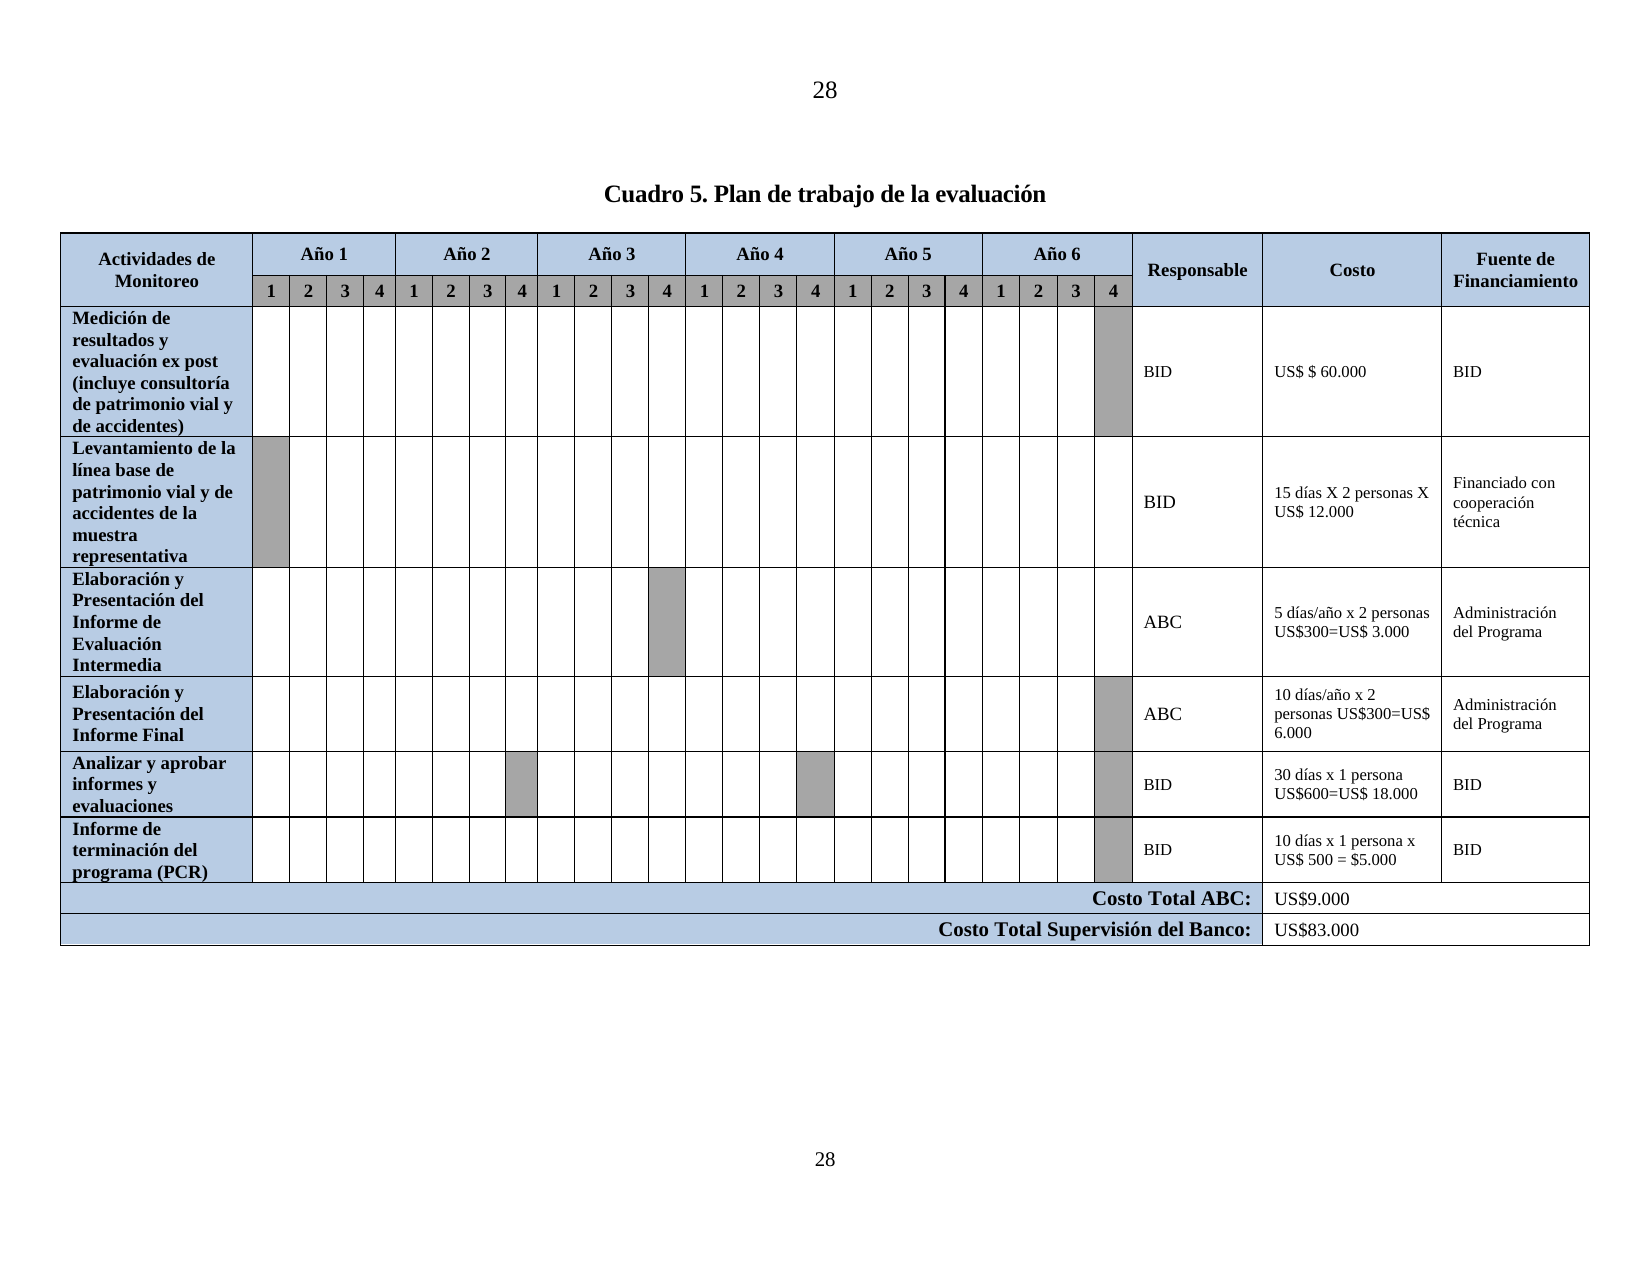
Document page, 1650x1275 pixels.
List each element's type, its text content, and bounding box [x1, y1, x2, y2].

table_cell 1 [835, 276, 871, 306]
table_cell 2 [290, 276, 326, 306]
table_cell [575, 568, 611, 676]
table_cell [797, 677, 834, 751]
table_cell [1058, 568, 1094, 676]
table_cell [797, 437, 834, 567]
table_cell [612, 818, 648, 882]
table_cell [686, 307, 722, 436]
table_cell [575, 818, 611, 882]
table_cell [470, 307, 505, 436]
table_cell [253, 568, 289, 676]
table_cell [946, 752, 982, 816]
table_cell [612, 752, 648, 816]
table_cell [433, 307, 469, 436]
table_cell [1020, 677, 1057, 751]
table_cell BID [1442, 752, 1589, 816]
table_cell [290, 818, 326, 882]
table_cell [290, 752, 326, 816]
table_cell [872, 677, 908, 751]
table_header Año 3 [538, 234, 685, 275]
table_cell [327, 677, 363, 751]
table_cell [253, 307, 289, 436]
table_cell [1020, 307, 1057, 436]
table_cell BID [1133, 437, 1262, 567]
table_cell [396, 818, 432, 882]
table_cell [327, 437, 363, 567]
table_cell 5 días/año x 2 personas US$300=US$ 3.000 [1263, 568, 1441, 676]
table_cell [506, 677, 537, 751]
table_cell [909, 818, 944, 882]
table_cell Costo Total Supervisión del Banco: [61, 914, 1262, 944]
table_cell [983, 752, 1019, 816]
table_cell 2 [433, 276, 469, 306]
table_cell [760, 818, 796, 882]
table_header Año 5 [835, 234, 982, 275]
table_cell 30 días x 1 persona US$600=US$ 18.000 [1263, 752, 1441, 816]
table_cell [575, 677, 611, 751]
table_cell [1058, 677, 1094, 751]
table_header Año 6 [983, 234, 1132, 275]
table_cell [253, 437, 289, 567]
table_cell 1 [253, 276, 289, 306]
table_cell [835, 307, 871, 436]
table_cell [575, 437, 611, 567]
table_cell [470, 437, 505, 567]
table_cell [253, 818, 289, 882]
table_cell [797, 752, 834, 816]
table_cell 4 [364, 276, 395, 306]
table_cell [909, 568, 944, 676]
table_cell ABC [1133, 677, 1262, 751]
table_cell [396, 307, 432, 436]
table_cell [506, 568, 537, 676]
table_cell BID [1442, 307, 1589, 436]
table_cell [872, 307, 908, 436]
table_cell 4 [797, 276, 834, 306]
table_cell [909, 752, 944, 816]
table_cell [612, 677, 648, 751]
table_cell ABC [1133, 568, 1262, 676]
table_cell [612, 307, 648, 436]
table_cell Financiado con cooperación técnica [1442, 437, 1589, 567]
table_cell [364, 677, 395, 751]
table_cell [649, 437, 685, 567]
table_cell [1095, 752, 1132, 816]
table_cell [538, 307, 574, 436]
table_header Costo [1263, 234, 1441, 306]
table_cell [433, 677, 469, 751]
table_cell 1 [396, 276, 432, 306]
table_cell [1095, 568, 1132, 676]
table_cell 10 días/año x 2 personas US$300=US$ 6.000 [1263, 677, 1441, 751]
table_cell [1095, 677, 1132, 751]
table_cell [290, 437, 326, 567]
table_cell 3 [1058, 276, 1094, 306]
table_cell [649, 752, 685, 816]
table_header Año 2 [396, 234, 537, 275]
table_cell Elaboración y Presentación del Informe Final [61, 677, 252, 751]
table_cell [797, 568, 834, 676]
table_cell 4 [506, 276, 537, 306]
table_cell [470, 752, 505, 816]
table_cell [983, 677, 1019, 751]
table_cell [433, 568, 469, 676]
table_cell BID [1442, 818, 1589, 882]
table_cell 2 [575, 276, 611, 306]
table_cell 10 días x 1 persona x US$ 500 = $5.000 [1263, 818, 1441, 882]
table_cell [649, 818, 685, 882]
table_cell [364, 437, 395, 567]
table_cell [433, 752, 469, 816]
table_cell [1095, 818, 1132, 882]
table_header Actividades de Monitoreo [61, 234, 252, 306]
table_cell [983, 568, 1019, 676]
table_cell 4 [649, 276, 685, 306]
table_cell [506, 437, 537, 567]
table_cell [538, 437, 574, 567]
table_cell [835, 677, 871, 751]
table_cell [364, 307, 395, 436]
table_cell [327, 568, 363, 676]
table_cell [946, 307, 982, 436]
table_cell [612, 568, 648, 676]
table_cell Informe de terminación del programa (PCR) [61, 818, 252, 882]
table_cell [290, 677, 326, 751]
table_cell [760, 677, 796, 751]
table_cell [327, 818, 363, 882]
table_cell [538, 752, 574, 816]
table_cell 3 [909, 276, 944, 306]
table_cell 3 [760, 276, 796, 306]
table_header Responsable [1133, 234, 1262, 306]
table_cell 3 [470, 276, 505, 306]
table_cell Administración del Programa [1442, 568, 1589, 676]
table_cell [506, 307, 537, 436]
table_cell [1058, 752, 1094, 816]
table_cell [872, 818, 908, 882]
table_cell [983, 307, 1019, 436]
table_header Año 1 [253, 234, 395, 275]
table_cell [983, 437, 1019, 567]
table_cell [686, 437, 722, 567]
table_cell 3 [327, 276, 363, 306]
table_cell [396, 568, 432, 676]
table_cell [797, 818, 834, 882]
table_cell [872, 568, 908, 676]
table_cell [723, 677, 759, 751]
table_cell [1020, 752, 1057, 816]
table_cell [1058, 307, 1094, 436]
table_cell 4 [1095, 276, 1132, 306]
table_cell US$ $ 60.000 [1263, 307, 1441, 436]
table_cell US$83.000 [1263, 914, 1589, 944]
table_cell [686, 677, 722, 751]
table_cell [364, 818, 395, 882]
table_cell [253, 677, 289, 751]
table_cell [612, 437, 648, 567]
table_cell [1020, 437, 1057, 567]
table_cell [835, 752, 871, 816]
table_cell [1058, 818, 1094, 882]
table_cell [470, 818, 505, 882]
table_cell [872, 437, 908, 567]
table_cell 1 [538, 276, 574, 306]
table_cell [327, 307, 363, 436]
table_cell [946, 437, 982, 567]
table_cell [253, 752, 289, 816]
table_cell [872, 752, 908, 816]
table_cell [538, 818, 574, 882]
table_cell [396, 752, 432, 816]
table_cell 2 [723, 276, 759, 306]
table_cell [760, 307, 796, 436]
table_cell [290, 307, 326, 436]
table_cell [649, 568, 685, 676]
table_cell [909, 307, 944, 436]
table_cell 15 días X 2 personas X US$ 12.000 [1263, 437, 1441, 567]
table_cell [470, 568, 505, 676]
table_cell 1 [686, 276, 722, 306]
table_header Fuente de Financiamiento [1442, 234, 1589, 306]
table_cell US$9.000 [1263, 883, 1589, 913]
table_cell [470, 677, 505, 751]
table_cell [686, 752, 722, 816]
table_cell [946, 568, 982, 676]
table_cell [649, 677, 685, 751]
table_cell [1095, 307, 1132, 436]
table_cell [396, 437, 432, 567]
table_cell [983, 818, 1019, 882]
table_cell [538, 568, 574, 676]
table_cell [835, 568, 871, 676]
table_cell [760, 568, 796, 676]
table_cell Medición de resultados y evaluación ex post (incluye consultoría de patrimonio vial y de accidentes) [61, 307, 252, 436]
table_cell [433, 818, 469, 882]
table_cell [649, 307, 685, 436]
table_cell [723, 818, 759, 882]
table_cell Levantamiento de la línea base de patrimonio vial y de accidentes de la muestra representativa [61, 437, 252, 567]
table_cell [1020, 568, 1057, 676]
table_cell [835, 818, 871, 882]
table_cell Elaboración y Presentación del Informe de Evaluación Intermedia [61, 568, 252, 676]
table_cell [760, 437, 796, 567]
table_cell [797, 307, 834, 436]
table_cell [835, 437, 871, 567]
table_cell [327, 752, 363, 816]
table_cell [506, 818, 537, 882]
table_cell [909, 677, 944, 751]
table_cell [723, 437, 759, 567]
subtitle Cuadro 5. Plan de trabajo de la evaluación [150, 179, 1500, 207]
table_cell [723, 568, 759, 676]
table_cell [433, 437, 469, 567]
table_cell [1058, 437, 1094, 567]
table_cell 2 [1020, 276, 1057, 306]
table_cell [396, 677, 432, 751]
table_cell BID [1133, 818, 1262, 882]
table_cell 1 [983, 276, 1019, 306]
table_header Año 4 [686, 234, 834, 275]
table_cell [575, 307, 611, 436]
table_cell [723, 752, 759, 816]
table_cell BID [1133, 307, 1262, 436]
table_cell [290, 568, 326, 676]
table_cell 4 [946, 276, 982, 306]
table_cell [1095, 437, 1132, 567]
table_cell [686, 568, 722, 676]
table_cell [575, 752, 611, 816]
table_cell [723, 307, 759, 436]
table_cell [538, 677, 574, 751]
table_cell [364, 752, 395, 816]
table_cell 2 [872, 276, 908, 306]
table_cell [909, 437, 944, 567]
table_cell Costo Total ABC: [61, 883, 1262, 913]
table_cell BID [1133, 752, 1262, 816]
table_cell [506, 752, 537, 816]
table_cell [946, 818, 982, 882]
table_cell 3 [612, 276, 648, 306]
table_cell [760, 752, 796, 816]
table_cell [686, 818, 722, 882]
table_cell Analizar y aprobar informes y evaluaciones [61, 752, 252, 816]
table_cell [364, 568, 395, 676]
table_cell Administración del Programa [1442, 677, 1589, 751]
table_cell [946, 677, 982, 751]
table_cell [1020, 818, 1057, 882]
